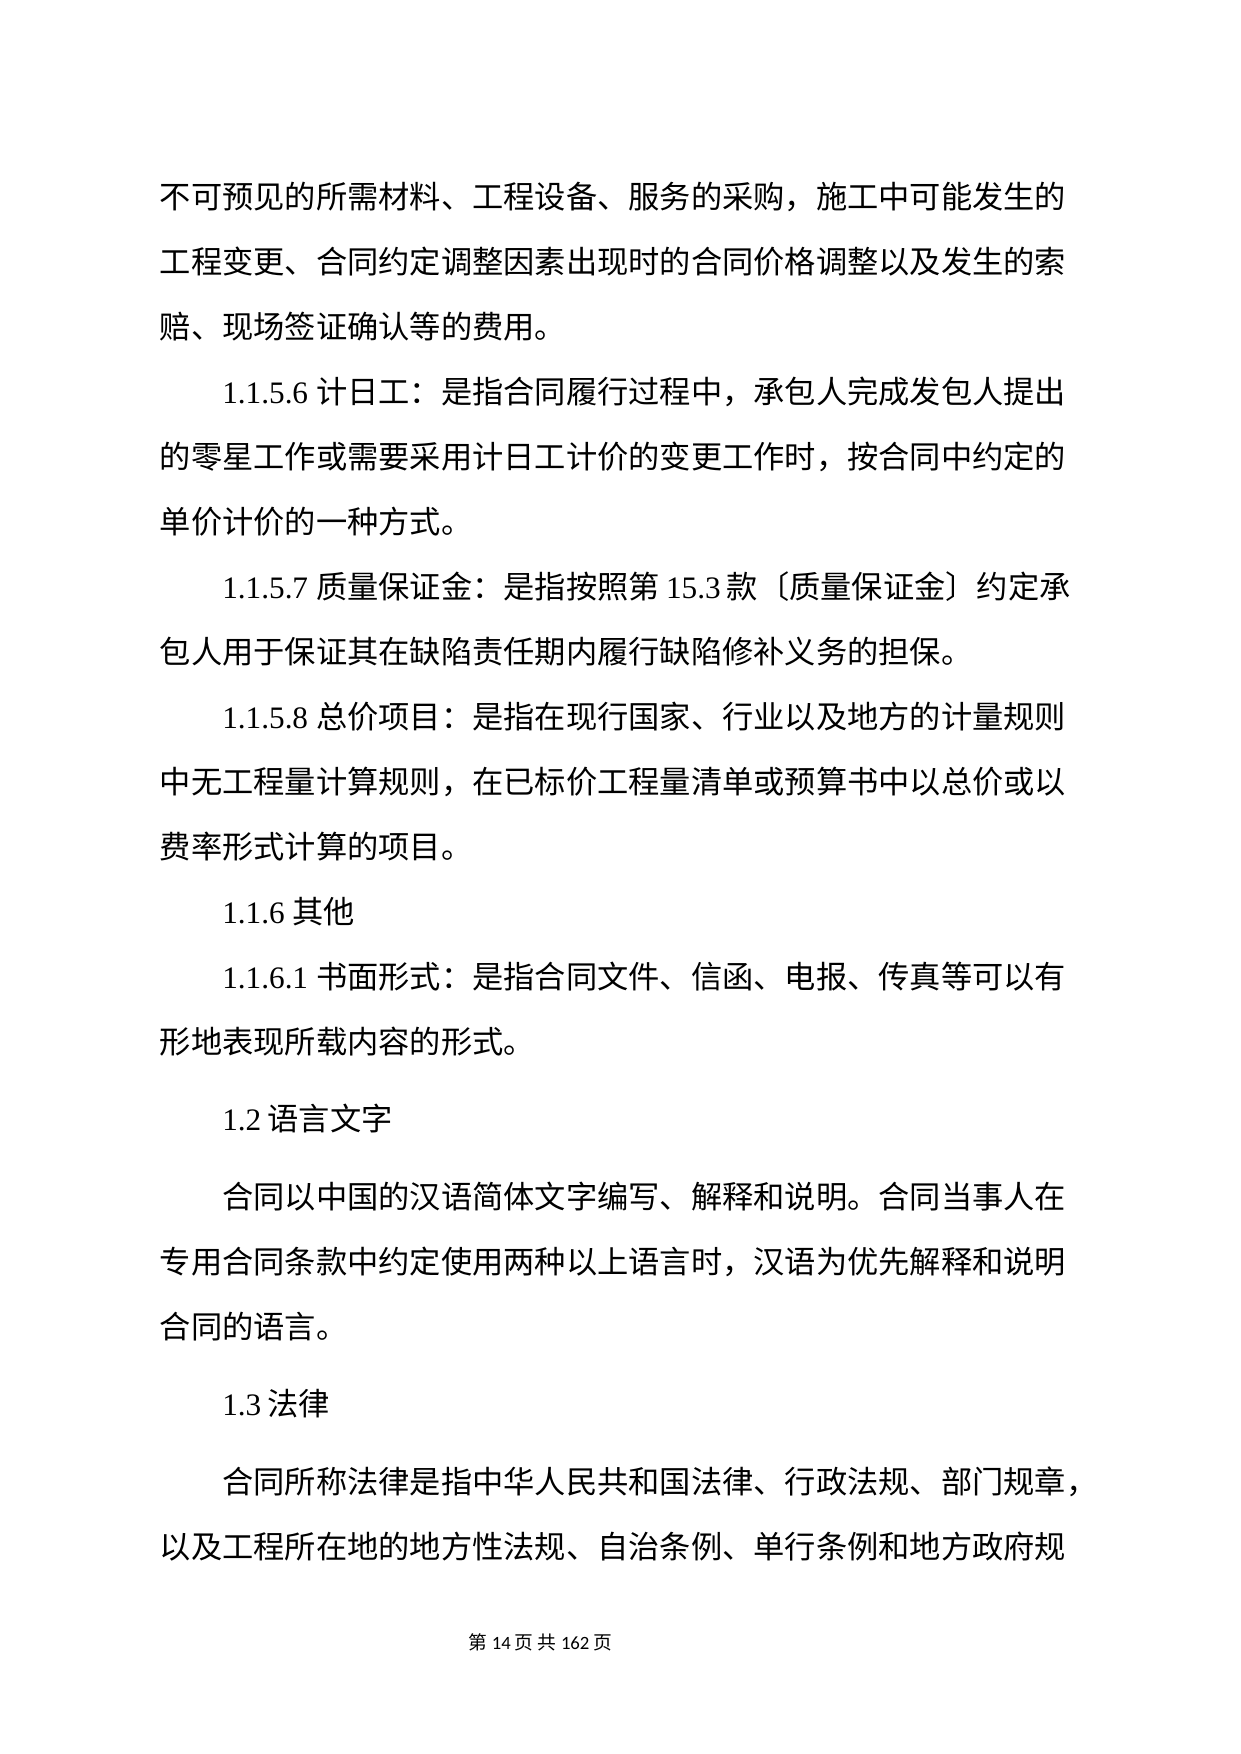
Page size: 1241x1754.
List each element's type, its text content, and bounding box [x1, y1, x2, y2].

text 1.1.5.6 计日工：是指合同履行过程中，承包人完成发包人提出的零星工作或需要采用计日工计价的变更工作时，按合同中约定的单价计价的一种方式。 [159, 357, 1078, 552]
text 1.3法律 [159, 1369, 1078, 1434]
text 1.1.5.8 总价项目：是指在现行国家、行业以及地方的计量规则中无工程量计算规则，在已标价工程量清单或预算书中以总价或以费率形式计算的项目。 [159, 682, 1078, 877]
text 1.2语言文字 [159, 1084, 1078, 1149]
text 合同以中国的汉语简体文字编写、解释和说明。合同当事人在专用合同条款中约定使用两种以上语言时，汉语为优先解释和说明合同的语言。 [159, 1162, 1078, 1357]
text 1.1.6.1 书面形式：是指合同文件、信函、电报、传真等可以有形地表现所载内容的形式。 [159, 942, 1078, 1072]
text 1.1.5.7 质量保证金：是指按照第15.3款〔质量保证金〕约定承包人用于保证其在缺陷责任期内履行缺陷修补义务的担保。 [159, 552, 1078, 682]
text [159, 1447, 1078, 1577]
text 1.1.6 其他 [159, 877, 1078, 942]
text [159, 162, 1078, 357]
